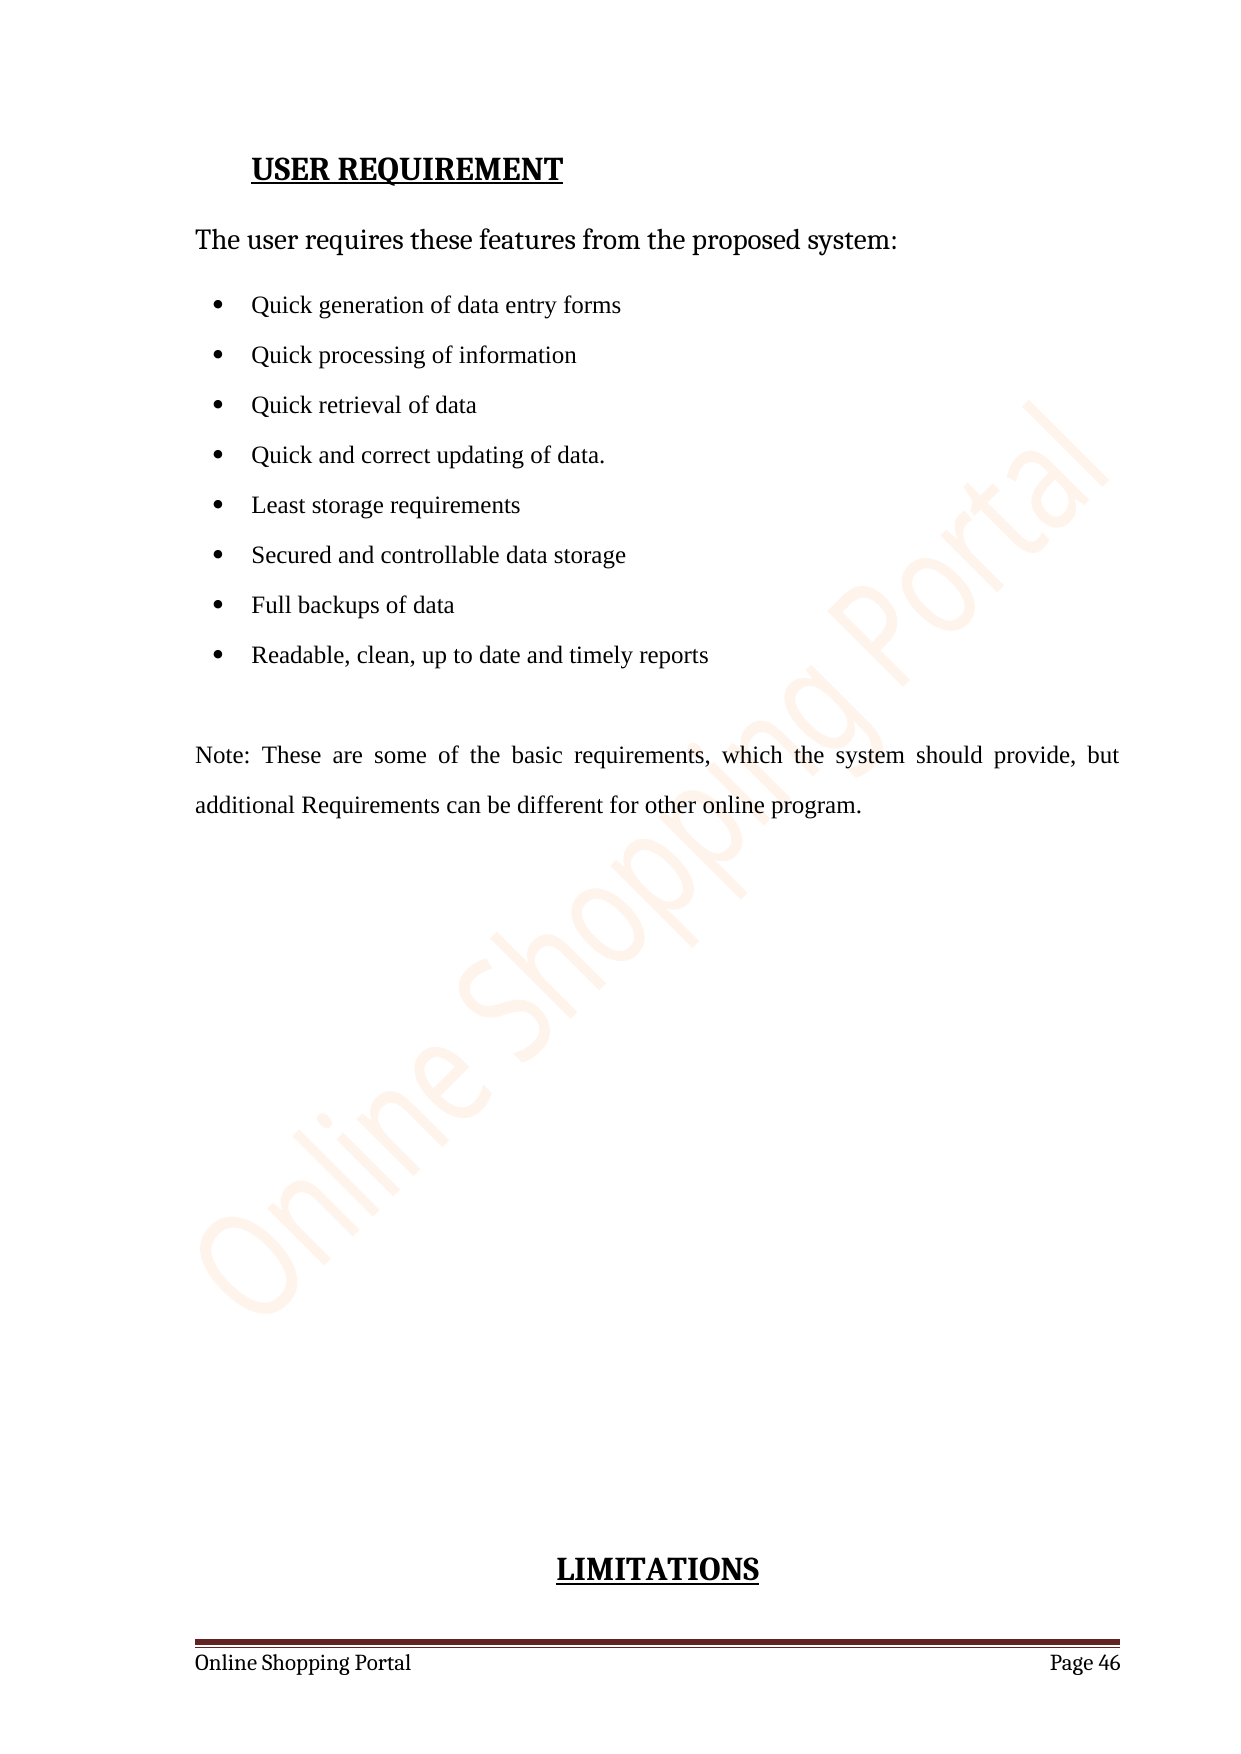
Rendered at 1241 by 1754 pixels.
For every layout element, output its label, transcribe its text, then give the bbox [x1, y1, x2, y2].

text USER REQUIREMENT [195, 150, 1120, 188]
list Full backups of data [214, 569, 1120, 619]
list Quick generation of data entry forms [214, 269, 1120, 319]
list Quick processing of information [214, 319, 1120, 369]
text The user requires these features from the proposed system: [195, 223, 1120, 257]
list Secured and controllable data storage [214, 519, 1120, 569]
list Readable, clean, up to date and timely reports [214, 619, 1120, 669]
text LIMITATIONS [195, 1550, 1120, 1589]
list Quick retrieval of data [214, 369, 1120, 419]
list Least storage requirements [214, 469, 1120, 519]
text Note: These are some of the basic requirements, which the system should provide, but additional Requirements can be different for other online program. [195, 719, 1120, 819]
list Quick and correct updating of data. [214, 419, 1120, 469]
